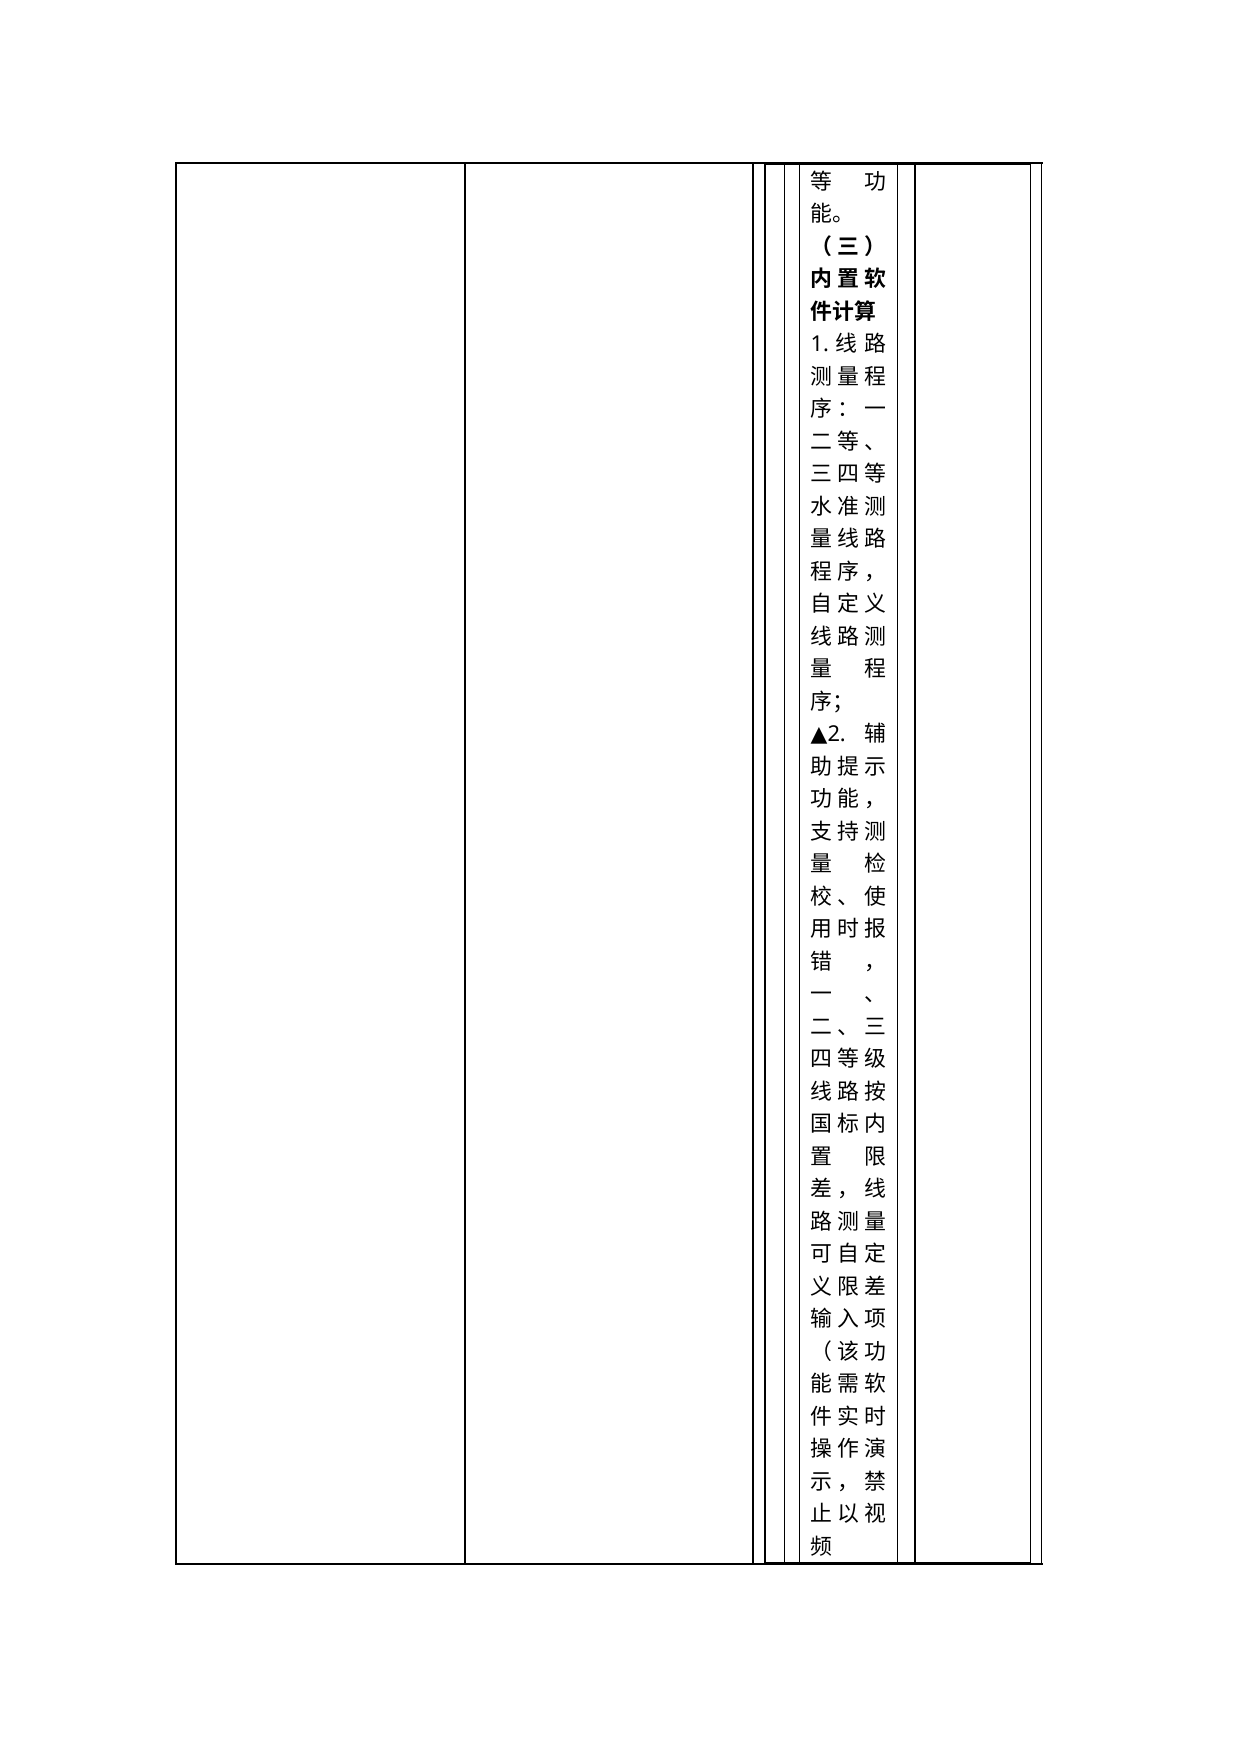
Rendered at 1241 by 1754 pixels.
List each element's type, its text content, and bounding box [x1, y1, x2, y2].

table_cell [916, 165, 1030, 1562]
table_cell [766, 165, 784, 1562]
table_cell [898, 165, 914, 1562]
table_cell [754, 164, 764, 1563]
table_cell [1031, 164, 1041, 1563]
table_cell [800, 165, 897, 1562]
table_cell 1 [177, 164, 464, 1563]
table_cell [785, 165, 799, 1562]
table_cell [466, 164, 752, 1563]
